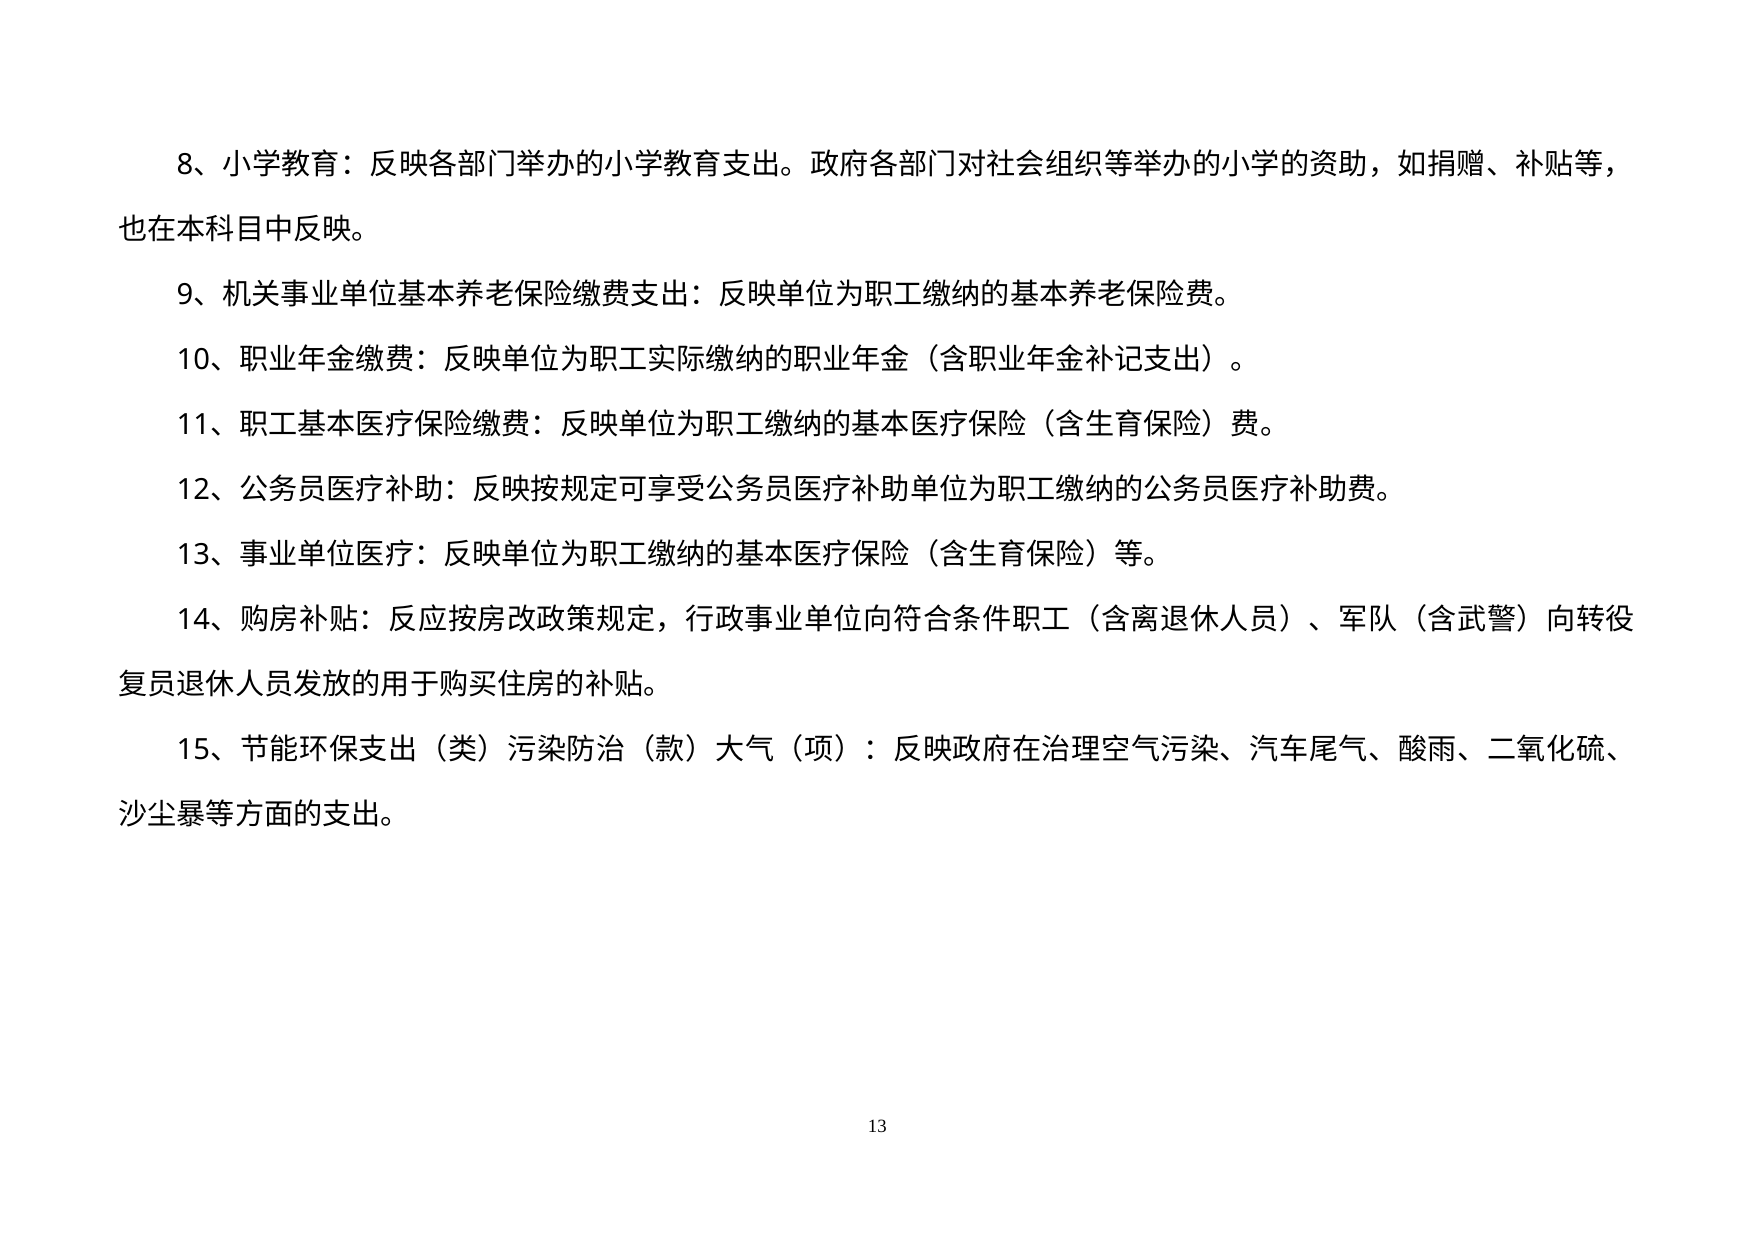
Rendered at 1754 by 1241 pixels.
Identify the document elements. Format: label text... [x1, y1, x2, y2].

text 12、公务员医疗补助：反映按规定可享受公务员医疗补助单位为职工缴纳的公务员医疗补助费。 [118, 454, 1636, 519]
text 13、事业单位医疗：反映单位为职工缴纳的基本医疗保险（含生育保险）等。 [118, 519, 1636, 584]
text 9、机关事业单位基本养老保险缴费支出：反映单位为职工缴纳的基本养老保险费。 [118, 259, 1636, 324]
text 15、节能环保支出（类）污染防治（款）大气（项）：反映政府在治理空气污染、汽车尾气、酸雨、二氧化硫、沙尘暴等方面的支出。 [118, 714, 1636, 844]
text 14、购房补贴：反应按房改政策规定，行政事业单位向符合条件职工（含离退休人员）、军队（含武警）向转役复员退休人员发放的用于购买住房的补贴。 [118, 584, 1636, 714]
text 11、职工基本医疗保险缴费：反映单位为职工缴纳的基本医疗保险（含生育保险）费。 [118, 389, 1636, 454]
text 8、小学教育：反映各部门举办的小学教育支出。政府各部门对社会组织等举办的小学的资助，如捐赠、补贴等，也在本科目中反映。 [118, 129, 1636, 259]
text 10、职业年金缴费：反映单位为职工实际缴纳的职业年金（含职业年金补记支出）。 [118, 324, 1636, 389]
